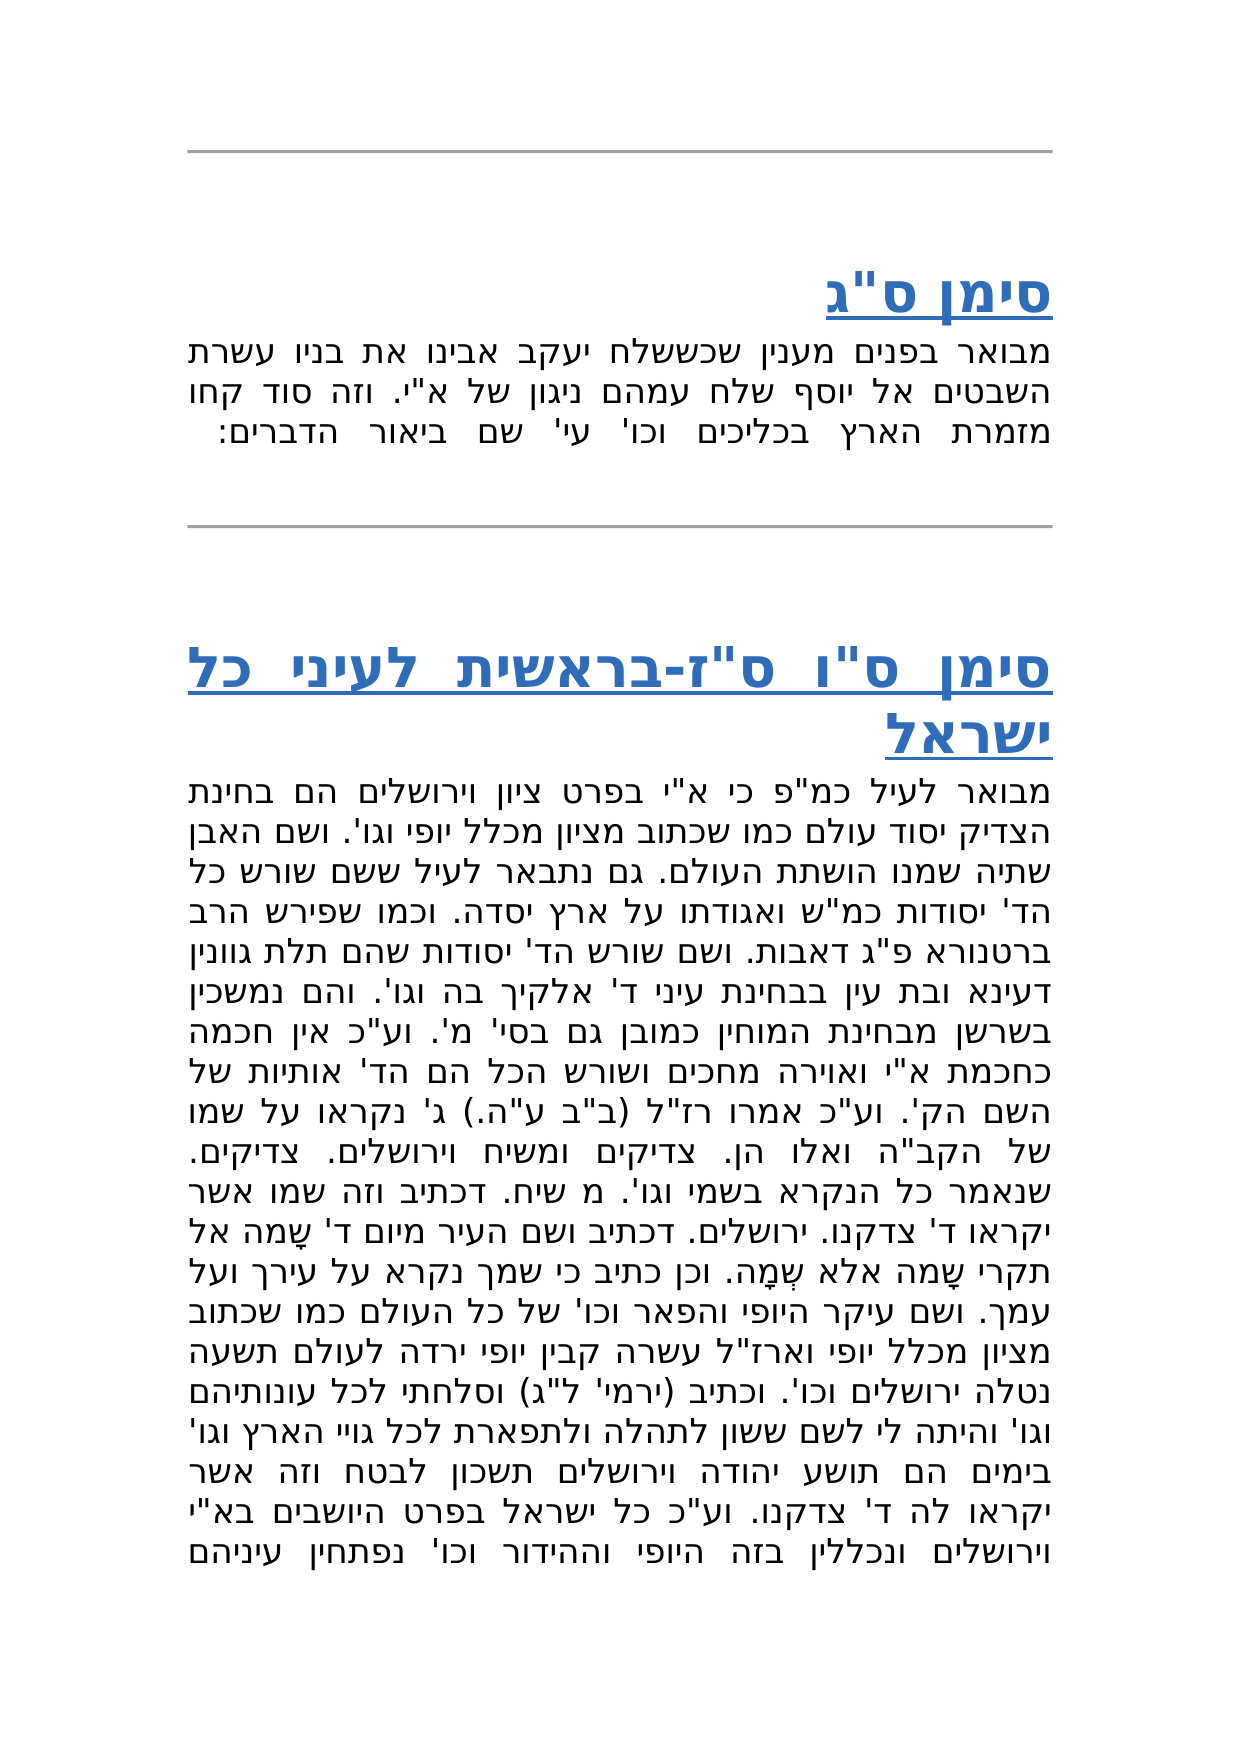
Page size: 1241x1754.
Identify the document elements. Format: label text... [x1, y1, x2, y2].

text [187, 772, 1053, 1572]
text סימן ס"ג [187, 261, 1053, 326]
text מבואר בפנים מענין שכששלח יעקב אבינו את בניו עשרת השבטים אל יוסף שלח עמהם ניגון של א"י. וזה סוד קחו מזמרת הארץ בכליכים וכו' עי' שם ביאור הדברים: [187, 331, 1053, 520]
text סימן ס"ו ס"ז-בראשית לעיני כל ישראל [187, 636, 1053, 691]
text סימן ס"ו ס"ז-בראשית לעיני כל ישראל [187, 692, 1053, 767]
